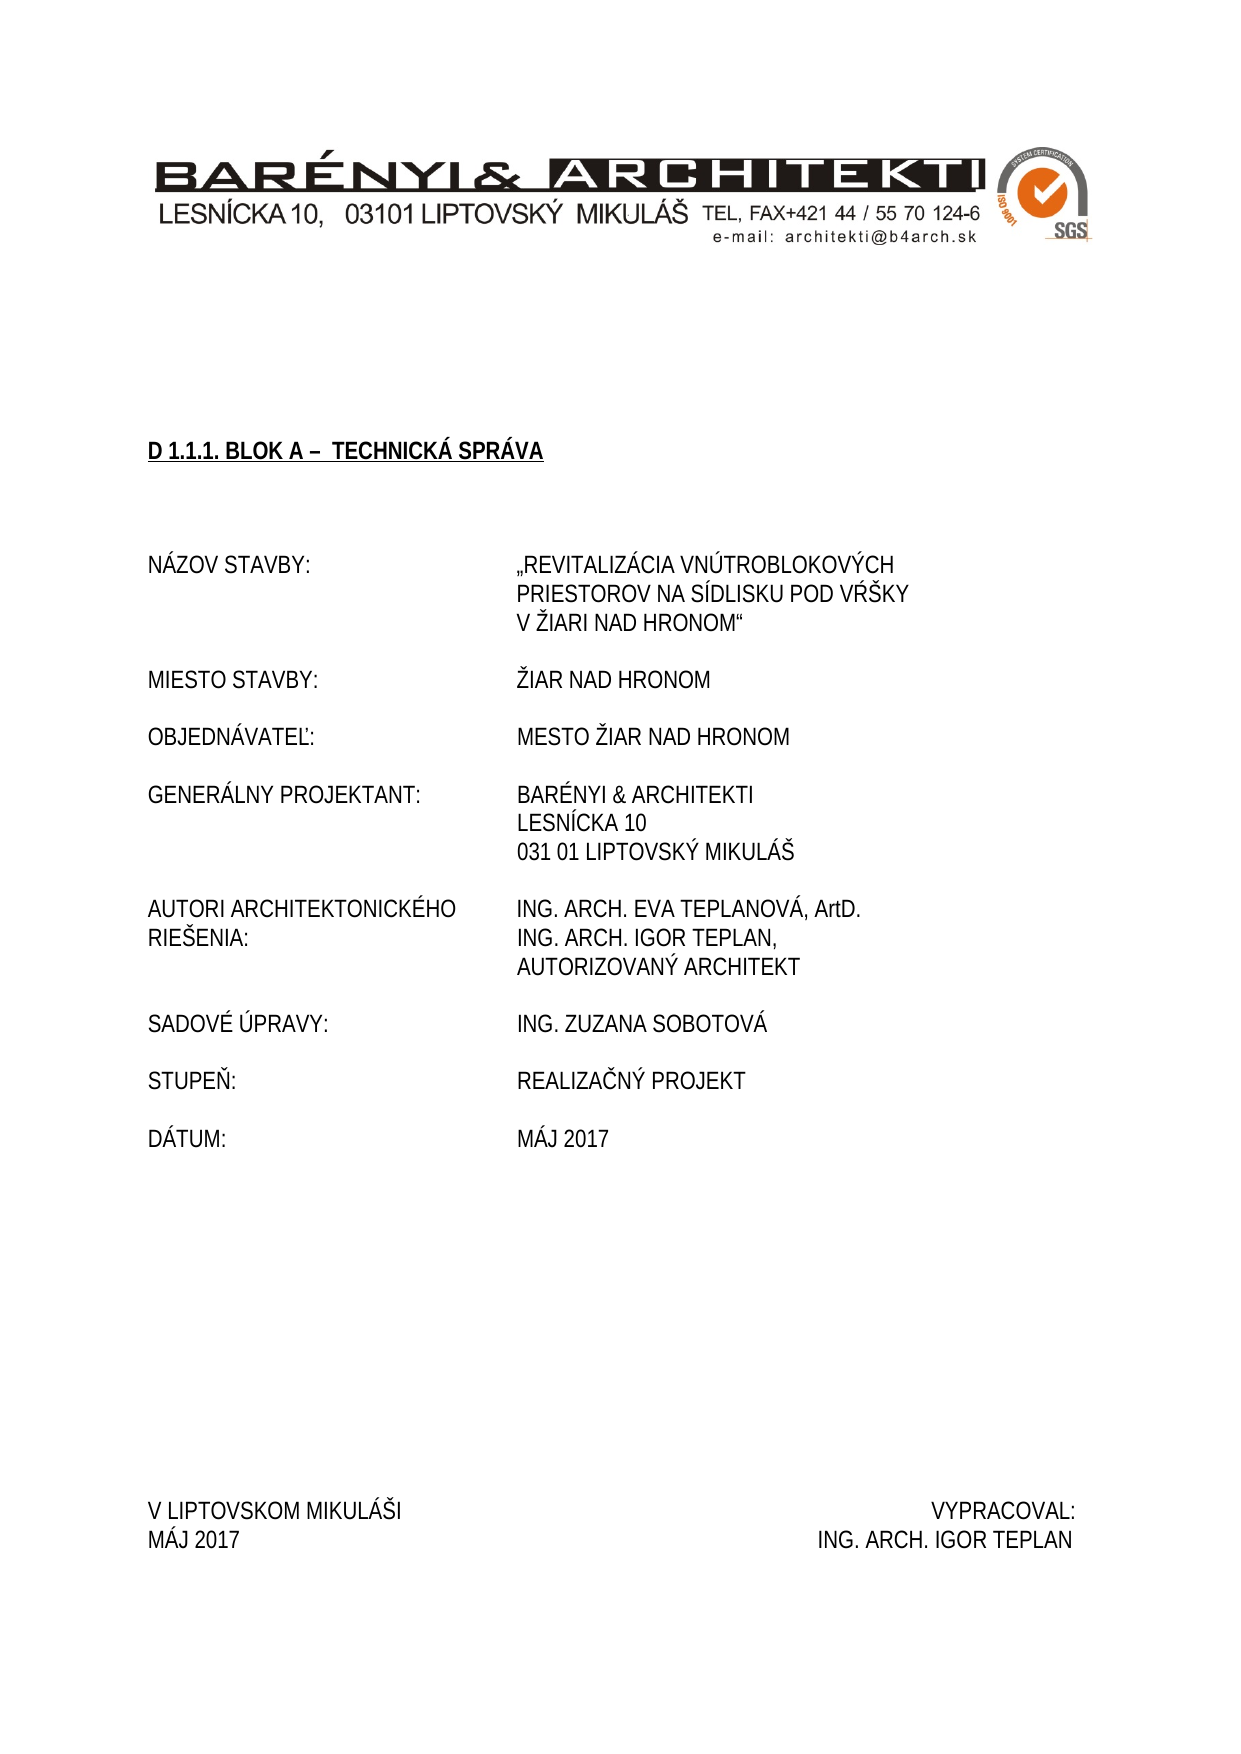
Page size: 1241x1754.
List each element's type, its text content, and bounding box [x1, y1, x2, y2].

text AUTORIZOVANÝ ARCHITEKT [148, 951, 1093, 980]
text DÁTUM: MÁJ 2017 [148, 1095, 1093, 1152]
text SADOVÉ ÚPRAVY: ING. ZUZANA SOBOTOVÁ [148, 1009, 1093, 1037]
text STUPEŇ: REALIZAČNÝ PROJEKT [148, 1066, 1093, 1095]
text NÁZOV STAVBY: „REVITALIZÁCIA VNÚTROBLOKOVÝCH PRIESTOROV NA SÍDLISKU POD VŔŠKY V ŽIARI NAD HRONOM“ [148, 550, 1093, 636]
text MÁJ 2017 ING. ARCH. IGOR TEPLAN [148, 1524, 1093, 1553]
text V LIPTOVSKOM MIKULÁŠI VYPRACOVAL: [148, 1496, 1093, 1524]
text D 1.1.1. BLOK A – TECHNICKÁ SPRÁVA [148, 436, 1093, 464]
text GENERÁLNY PROJEKTANT: BARÉNYI & ARCHITEKTI LESNÍCKA 10 031 01 LIPTOVSKÝ MIKULÁŠ [148, 779, 1093, 866]
text RIEŠENIA: ING. ARCH. IGOR TEPLAN, [148, 923, 1093, 951]
text OBJEDNÁVATEĽ: MESTO ŽIAR NAD HRONOM [148, 722, 1093, 751]
text AUTORI ARCHITEKTONICKÉHO ING. ARCH. EVA TEPLANOVÁ, ArtD. [148, 894, 1093, 923]
text MIESTO STAVBY: ŽIAR NAD HRONOM [148, 665, 1093, 694]
picture [147, 147, 1093, 245]
